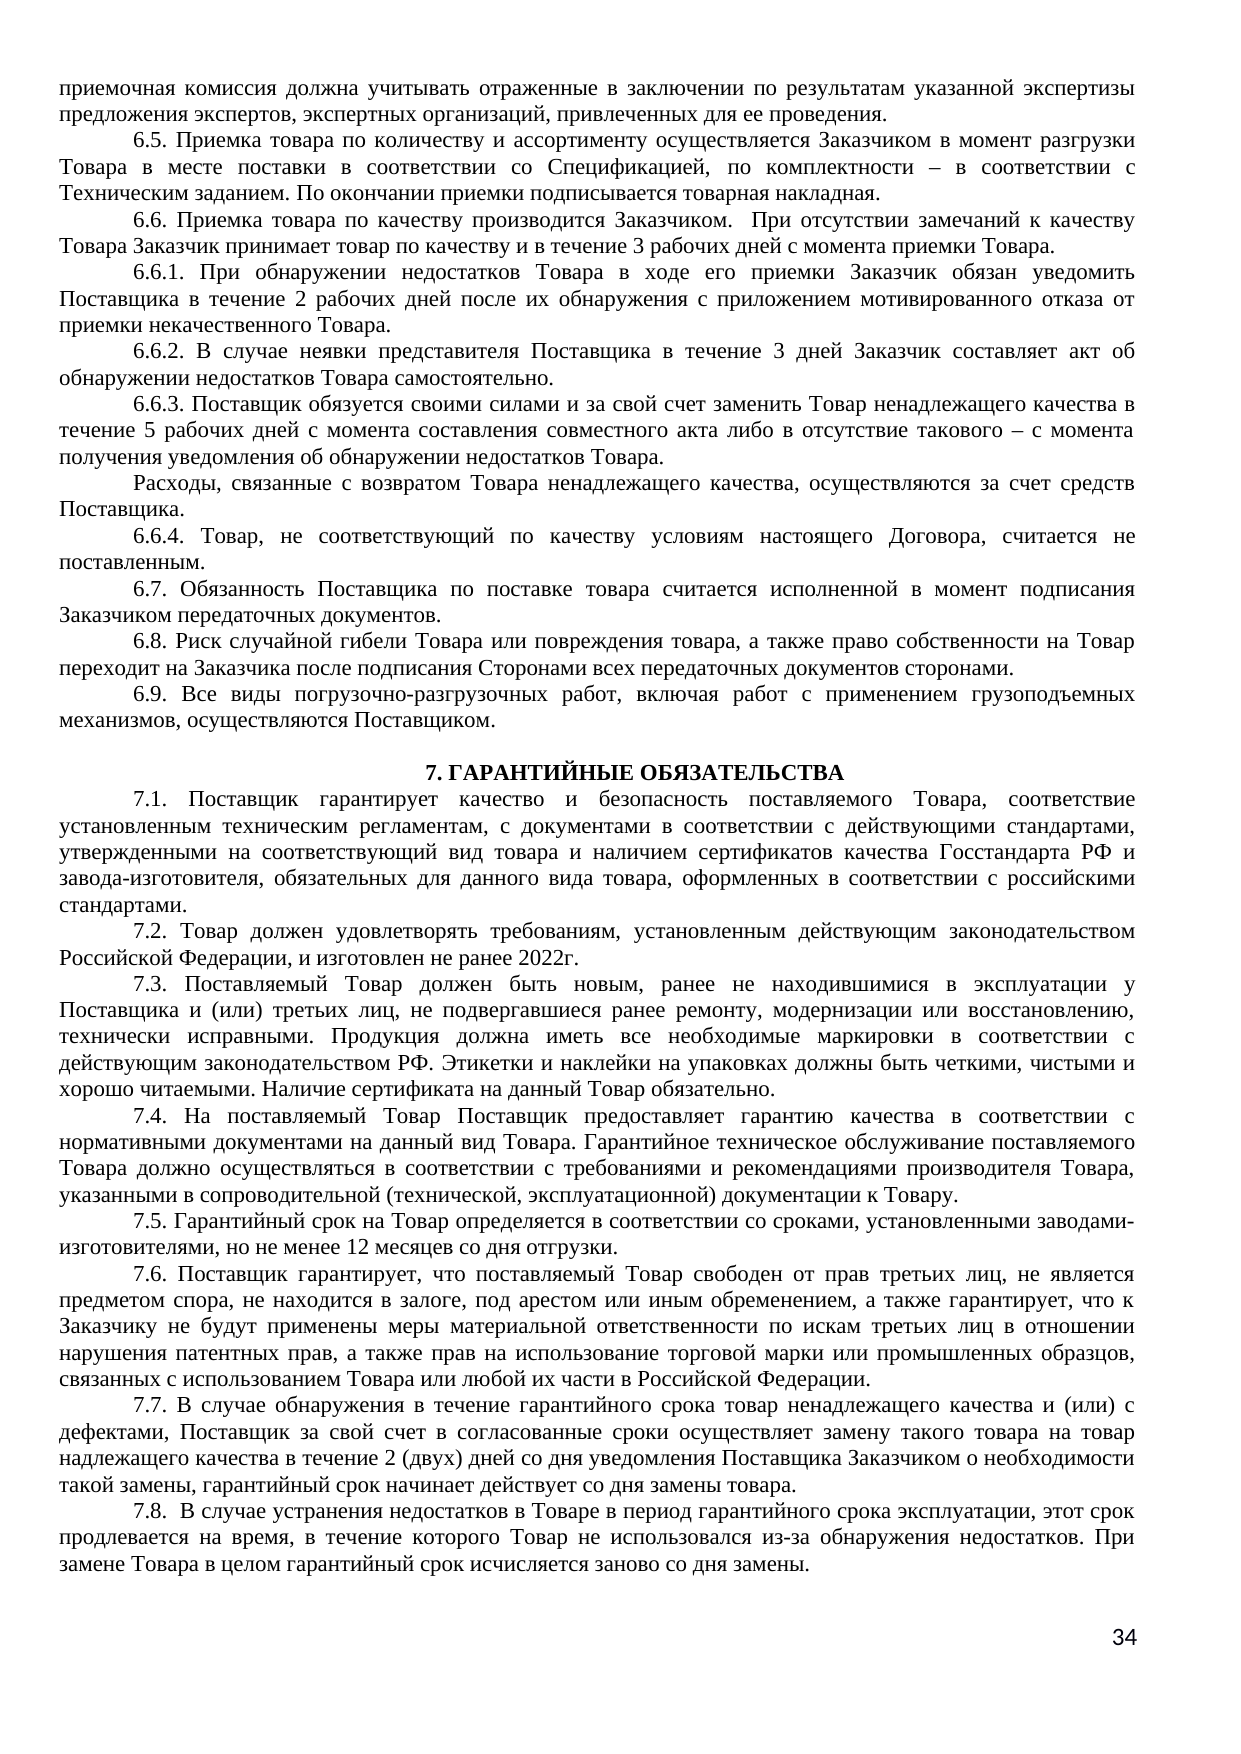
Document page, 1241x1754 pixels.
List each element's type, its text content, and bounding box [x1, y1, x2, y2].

text 7.6. Поставщик гарантирует, что поставляемый Товар свободен от прав третьих лиц, не является предметом спора, не находится в залоге, под арестом или иным обременением, а также гарантирует, что к Заказчику не будут применены меры материальной ответственности по искам третьих лиц в отношении нарушения патентных прав, а также прав на использование торговой марки или промышленных образцов, связанных с использованием Товара или любой их части в Российской Федерации. [59, 1260, 1137, 1392]
text 7.1. Поставщик гарантирует качество и безопасность поставляемого Товара, соответствие установленным техническим регламентам, с документами в соответствии с действующими стандартами, утвержденными на соответствующий вид товара и наличием сертификатов качества Госстандарта РФ и завода-изготовителя, обязательных для данного вида товара, оформленных в соответствии с российскими стандартами. [59, 785, 1137, 917]
text 6.5. Приемка товара по количеству и ассортименту осуществляется Заказчиком в момент разгрузки Товара в месте поставки в соответствии со Спецификацией, по комплектности – в соответствии с Техническим заданием. По окончании приемки подписывается товарная накладная. [59, 127, 1137, 206]
text 6.6.2. В случае неявки представителя Поставщика в течение 3 дней Заказчик составляет акт об обнаружении недостатков Товара самостоятельно. [59, 337, 1137, 390]
text 6.9. Все виды погрузочно-разгрузочных работ, включая работ с применением грузоподъемных механизмов, осуществляются Поставщиком. [59, 680, 1137, 733]
text 6.6.1. При обнаружении недостатков Товара в ходе его приемки Заказчик обязан уведомить Поставщика в течение 2 рабочих дней после их обнаружения с приложением мотивированного отказа от приемки некачественного Товара. [59, 258, 1137, 337]
text 6.8. Риск случайной гибели Товара или повреждения товара, а также право собственности на Товар переходит на Заказчика после подписания Сторонами всех передаточных документов сторонами. [59, 627, 1137, 680]
text Расходы, связанные с возвратом Товара ненадлежащего качества, осуществляются за счет средств Поставщика. [59, 469, 1137, 522]
text 7. ГАРАНТИЙНЫЕ ОБЯЗАТЕЛЬСТВА [59, 759, 1137, 785]
text 7.4. На поставляемый Товар Поставщик предоставляет гарантию качества в соответствии с нормативными документами на данный вид Товара. Гарантийное техническое обслуживание поставляемого Товара должно осуществляться в соответствии с требованиями и рекомендациями производителя Товара, указанными в сопроводительной (технической, эксплуатационной) документации к Товару. [59, 1102, 1137, 1207]
text 7.3. Поставляемый Товар должен быть новым, ранее не находившимися в эксплуатации у Поставщика и (или) третьих лиц, не подвергавшиеся ранее ремонту, модернизации или восстановлению, технически исправными. Продукция должна иметь все необходимые маркировки в соответствии с действующим законодательством РФ. Этикетки и наклейки на упаковках должны быть четкими, чистыми и хорошо читаемыми. Наличие сертификата на данный Товар обязательно. [59, 970, 1137, 1102]
text 6.7. Обязанность Поставщика по поставке товара считается исполненной в момент подписания Заказчиком передаточных документов. [59, 574, 1137, 627]
text 6.6. Приемка товара по качеству производится Заказчиком. При отсутствии замечаний к качеству Товара Заказчик принимает товар по качеству и в течение 3 рабочих дней с момента приемки Товара. [59, 206, 1137, 258]
text 6.6.3. Поставщик обязуется своими силами и за свой счет заменить Товар ненадлежащего качества в течение 5 рабочих дней с момента составления совместного акта либо в отсутствие такового – с момента получения уведомления об обнаружении недостатков Товара. [59, 390, 1137, 469]
text 6.6.4. Товар, не соответствующий по качеству условиям настоящего Договора, считается не поставленным. [59, 522, 1137, 574]
text 7.5. Гарантийный срок на Товар определяется в соответствии со сроками, установленными заводами-изготовителями, но не менее 12 месяцев со дня отгрузки. [59, 1207, 1137, 1260]
text 7.2. Товар должен удовлетворять требованиям, установленным действующим законодательством Российской Федерации, и изготовлен не ранее 2022г. [59, 917, 1137, 970]
text 7.7. В случае обнаружения в течение гарантийного срока товар ненадлежащего качества и (или) с дефектами, Поставщик за свой счет в согласованные сроки осуществляет замену такого товара на товар надлежащего качества в течение 2 (двух) дней со дня уведомления Поставщика Заказчиком о необходимости такой замены, гарантийный срок начинает действует со дня замены товара. [59, 1392, 1137, 1497]
text 7.8. В случае устранения недостатков в Товаре в период гарантийного срока эксплуатации, этот срок продлевается на время, в течение которого Товар не использовался из-за обнаружения недостатков. При замене Товара в целом гарантийный срок исчисляется заново со дня замены. [59, 1497, 1137, 1576]
